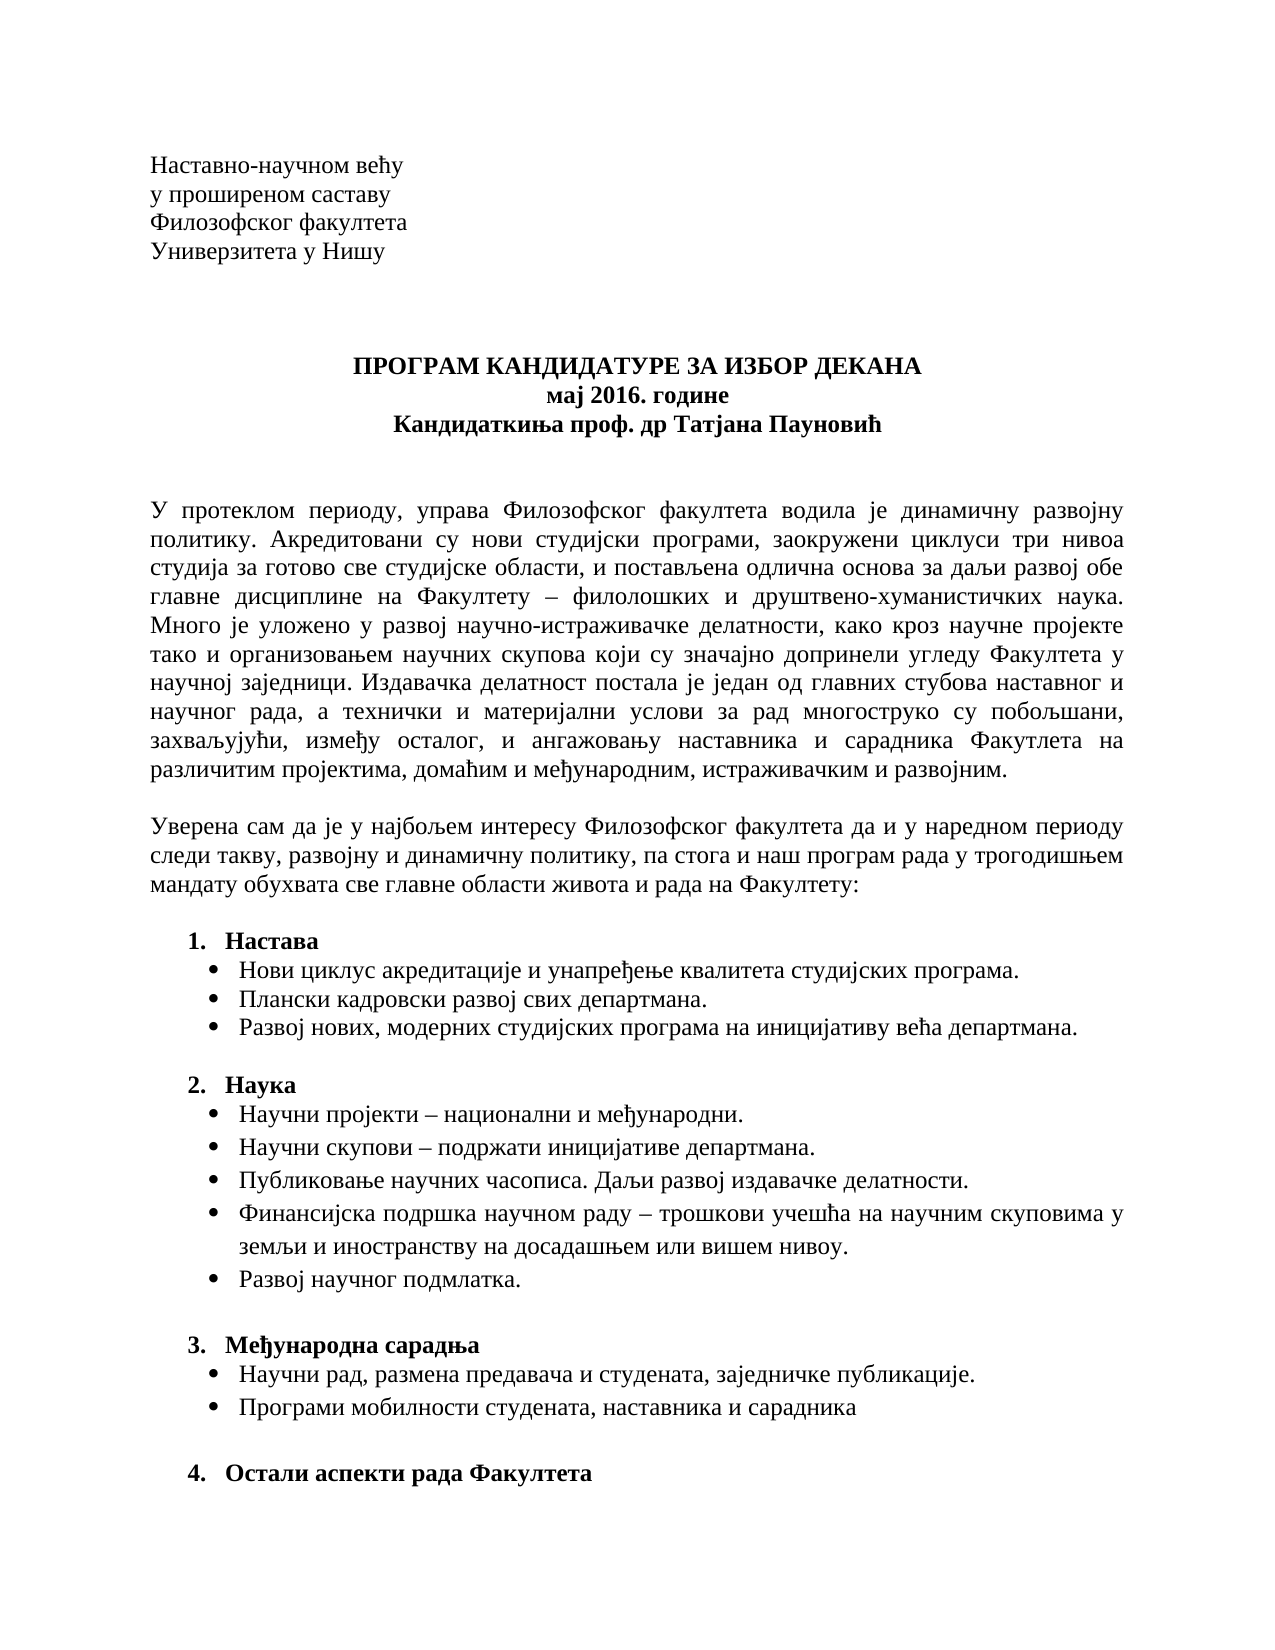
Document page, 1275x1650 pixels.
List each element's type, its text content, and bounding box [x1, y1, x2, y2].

list Развој нових, модерних студијских програма на иницијативу већа департмана. [209, 1012, 1125, 1041]
list Научни рад, размена предавача и студената, заједничке публикације. [209, 1359, 1125, 1387]
list Нови циклус акредитације и унапређење квалитета студијских програма. [209, 955, 1125, 984]
list Остали аспекти рада Факултета [187, 1458, 1125, 1486]
list Настава [187, 926, 1125, 955]
list Програми мобилности студената, наставника и сарадника [209, 1392, 1125, 1420]
text Наставно-научном већу [150, 150, 1125, 179]
list Научни скупови – подржати иницијативе департмана. [209, 1132, 1125, 1161]
text У протеклом периоду, управа Филозофског факултета водила је динамичну развојну политику. Акредитовани су нови студијски програми, заокружени циклуси три нивоа студија за готово све студијске области, и постављена одлична основа за даљи развој обе главне дисциплине на Факултету – филолошких и друштвено-хуманистичких наука. Много је уложено у развој научно-истраживачке делатности, како кроз научне пројекте тако и организовањем научних скупова који су значајно допринели угледу Факултета у научној заједници. Издавачка делатност постала је један од главних стубова наставног и научног рада, а технички и материјални услови за рад многоструко су побољшани, захваљујући, између осталог, и ангажовању наставника и сарадника Факутлета на различитим пројектима, домаћим и међународним, истраживачким и развојним. [150, 495, 1125, 782]
list Развој научног подмлатка. [209, 1264, 1125, 1293]
text ПРОГРАМ КАНДИДАТУРЕ ЗА ИЗБОР ДЕКАНА [150, 351, 1125, 380]
list Наука [187, 1070, 1125, 1099]
list Међународна сарадња [187, 1330, 1125, 1359]
list Публиковање научних часописа. Даљи развој издавачке делатности. [209, 1165, 1125, 1193]
text Филозофског факултета [150, 207, 1125, 236]
list Научни пројекти – национални и међународни. [209, 1099, 1125, 1127]
text Универзитета у Нишу [150, 236, 1125, 265]
text Уверена сам да је у најбољем интересу Филозофског факултета да и у наредном периоду следи такву, развојну и динамичну политику, па стога и наш програм рада у трогодишњем мандату обухвата све главне области живота и рада на Факултету: [150, 811, 1125, 897]
text мај 2016. године [150, 380, 1125, 409]
text у проширеном саставу [150, 179, 1125, 207]
text Кандидаткиња проф. др Татјана Пауновић [150, 409, 1125, 437]
list Плански кадровски развој свих департмана. [209, 984, 1125, 1012]
list Финансијска подршка научном раду – трошкови учешћа на научним скуповима у земљи и иностранству на досадашњем или вишем нивоу. [209, 1198, 1125, 1259]
